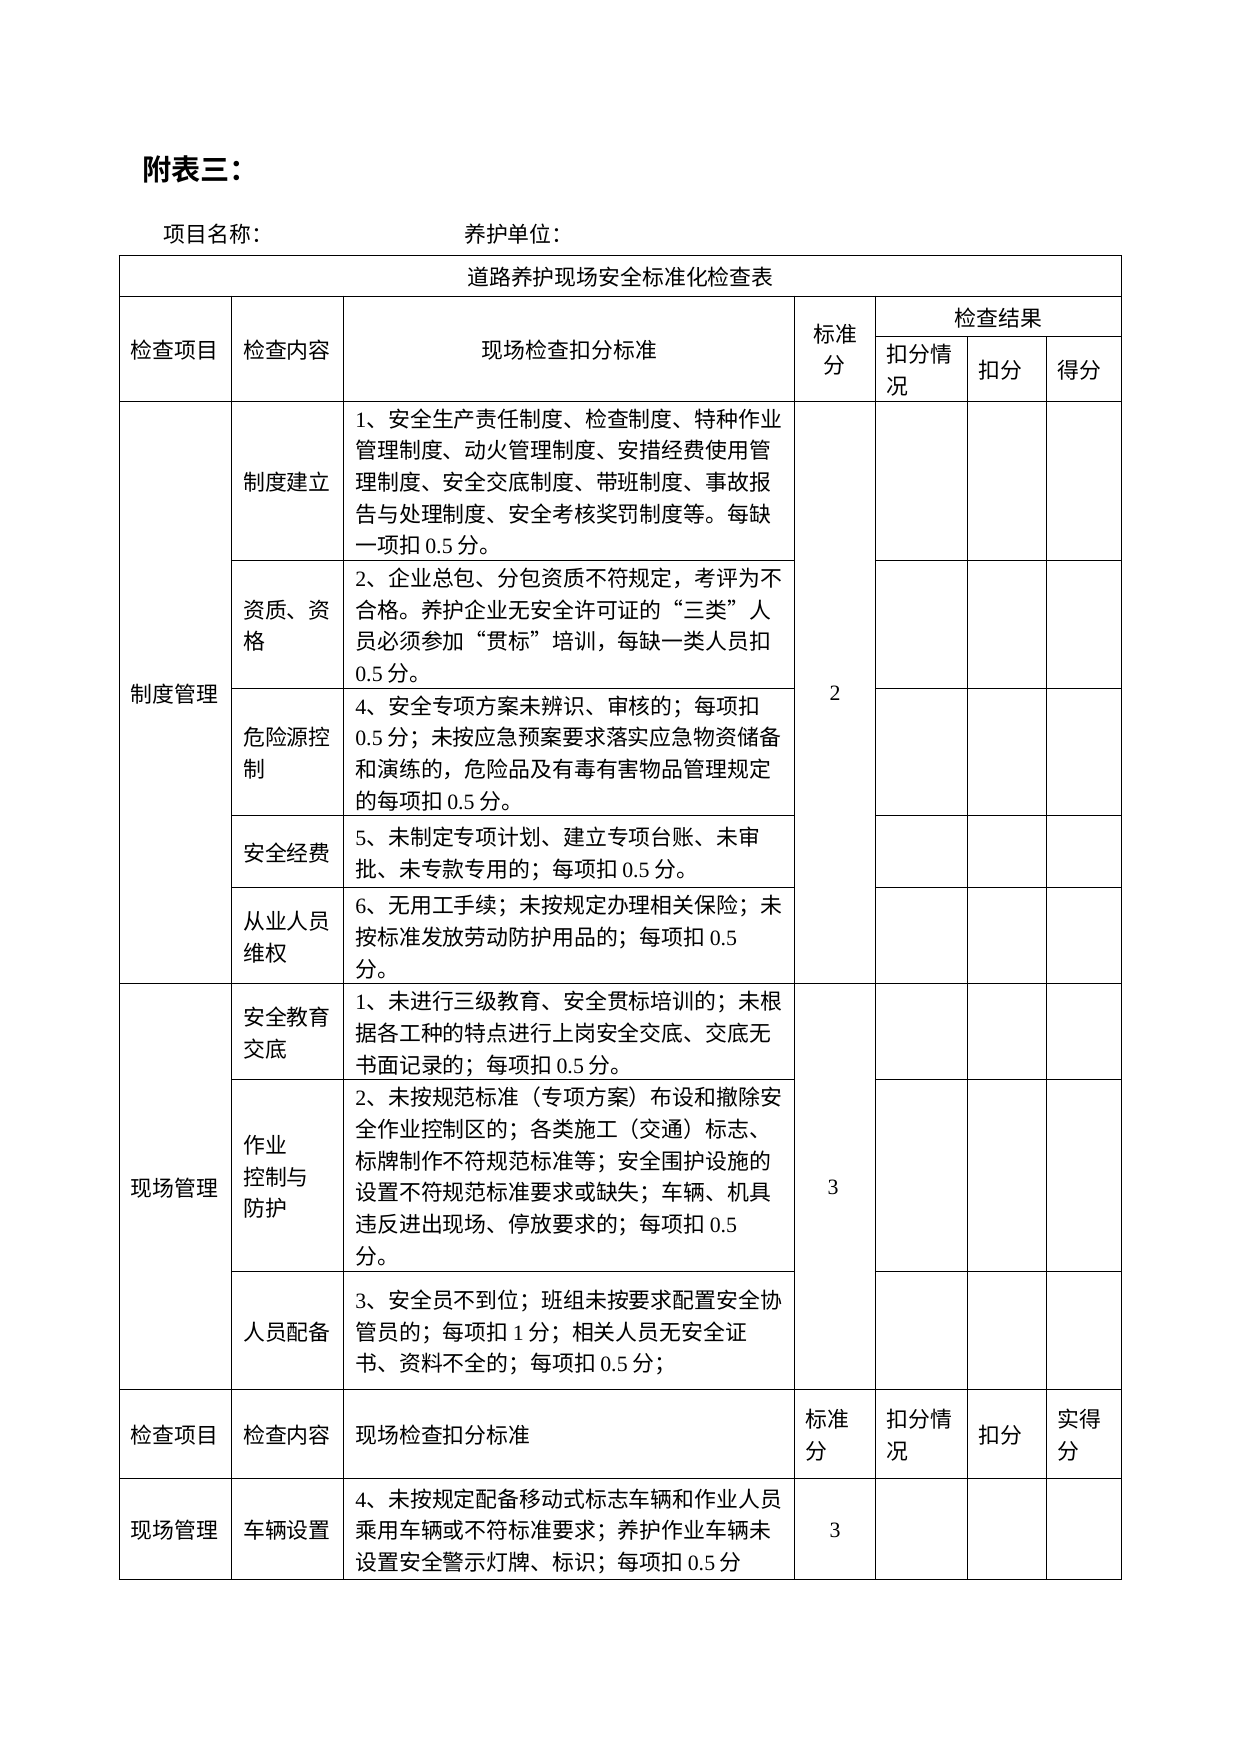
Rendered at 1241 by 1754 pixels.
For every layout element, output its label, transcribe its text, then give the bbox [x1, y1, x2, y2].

table_cell [876, 1479, 967, 1579]
table_cell [1047, 402, 1121, 560]
table_cell 现场检查扣分标准 [344, 297, 794, 401]
table_cell 3、安全员不到位；班组未按要求配置安全协管员的；每项扣1分；相关人员无安全证书、资料不全的；每项扣0.5分； [344, 1272, 794, 1389]
table_cell 4、安全专项方案未辨识、审核的；每项扣0.5分；未按应急预案要求落实应急物资储备和演练的，危险品及有毒有害物品管理规定的每项扣0.5分。 [344, 689, 794, 815]
table_cell [968, 816, 1046, 887]
text 附表三： [142, 130, 1098, 192]
table_cell 1、安全生产责任制度、检查制度、特种作业管理制度、动火管理制度、安措经费使用管理制度、安全交底制度、带班制度、事故报告与处理制度、安全考核奖罚制度等。每缺一项扣0.5分。 [344, 402, 794, 560]
table_cell 车辆设置 [232, 1479, 343, 1579]
table_cell [876, 561, 967, 688]
table_cell 制度管理 [120, 402, 231, 983]
text 项目名称： 养护单位： [142, 192, 1023, 255]
table_cell [1047, 1479, 1121, 1579]
table_cell 4、未按规定配备移动式标志车辆和作业人员乘用车辆或不符标准要求；养护作业车辆未设置安全警示灯牌、标识；每项扣0.5分 [344, 1479, 794, 1579]
table_cell 现场管理 [120, 984, 231, 1389]
table_cell 人员配备 [232, 1272, 343, 1389]
table_cell [1047, 1080, 1121, 1271]
table_cell [876, 1080, 967, 1271]
table_cell 检查内容 [232, 297, 343, 401]
table_cell 扣分 [968, 1390, 1046, 1478]
table_cell 6、无用工手续；未按规定办理相关保险；未按标准发放劳动防护用品的；每项扣0.5分。 [344, 888, 794, 983]
table_cell [968, 561, 1046, 688]
table_cell 3 [795, 984, 875, 1389]
table_cell 安全教育 交底 [232, 984, 343, 1079]
table_cell 现场检查扣分标准 [344, 1390, 794, 1478]
table_cell [968, 402, 1046, 560]
table_cell [968, 689, 1046, 815]
table_cell 得分 [1047, 337, 1121, 401]
table_cell [1047, 816, 1121, 887]
table_cell 危险源控制 [232, 689, 343, 815]
table_cell [1047, 561, 1121, 688]
table_cell [876, 402, 967, 560]
table_cell 标准分 [795, 1390, 875, 1478]
table_cell 2 [795, 402, 875, 983]
table_cell [1047, 689, 1121, 815]
table_cell [1047, 888, 1121, 983]
table_cell [968, 1479, 1046, 1579]
table_cell 现场管理 [120, 1479, 231, 1579]
table_cell [968, 888, 1046, 983]
table_cell 实得分 [1047, 1390, 1121, 1478]
table_cell [968, 1080, 1046, 1271]
table_cell 作业 控制与 防护 [232, 1080, 343, 1271]
table_cell [876, 888, 967, 983]
table_cell [1047, 984, 1121, 1079]
table_cell [1047, 1272, 1121, 1389]
table_cell [876, 816, 967, 887]
table_header 道路养护现场安全标准化检查表 [120, 256, 1121, 296]
table_cell [876, 984, 967, 1079]
table_cell [968, 1272, 1046, 1389]
table_cell [968, 984, 1046, 1079]
table_cell 制度建立 [232, 402, 343, 560]
table_cell 3 [795, 1479, 875, 1579]
table_cell 检查内容 [232, 1390, 343, 1478]
table_cell 从业人员 维权 [232, 888, 343, 983]
table_cell 扣分情况 [876, 337, 967, 401]
table_cell 1、未进行三级教育、安全贯标培训的；未根据各工种的特点进行上岗安全交底、交底无书面记录的；每项扣0.5分。 [344, 984, 794, 1079]
table_cell 检查项目 [120, 297, 231, 401]
table_cell 资质、资格 [232, 561, 343, 688]
table_cell 扣分情况 [876, 1390, 967, 1478]
table_cell 2、企业总包、分包资质不符规定，考评为不合格。养护企业无安全许可证的“三类”人员必须参加“贯标”培训，每缺一类人员扣0.5分。 [344, 561, 794, 688]
table_cell 检查项目 [120, 1390, 231, 1478]
table_cell [876, 1272, 967, 1389]
table_cell 安全经费 [232, 816, 343, 887]
table_cell [876, 689, 967, 815]
table_cell 2、未按规范标准（专项方案）布设和撤除安全作业控制区的；各类施工（交通）标志、标牌制作不符规范标准等；安全围护设施的设置不符规范标准要求或缺失；车辆、机具违反进出现场、停放要求的；每项扣0.5分。 [344, 1080, 794, 1271]
table_cell 扣分 [968, 337, 1046, 401]
table_cell 5、未制定专项计划、建立专项台账、未审批、未专款专用的；每项扣0.5分。 [344, 816, 794, 887]
table_cell 检查结果 [876, 297, 1121, 336]
table_cell 标准分 [795, 297, 875, 401]
